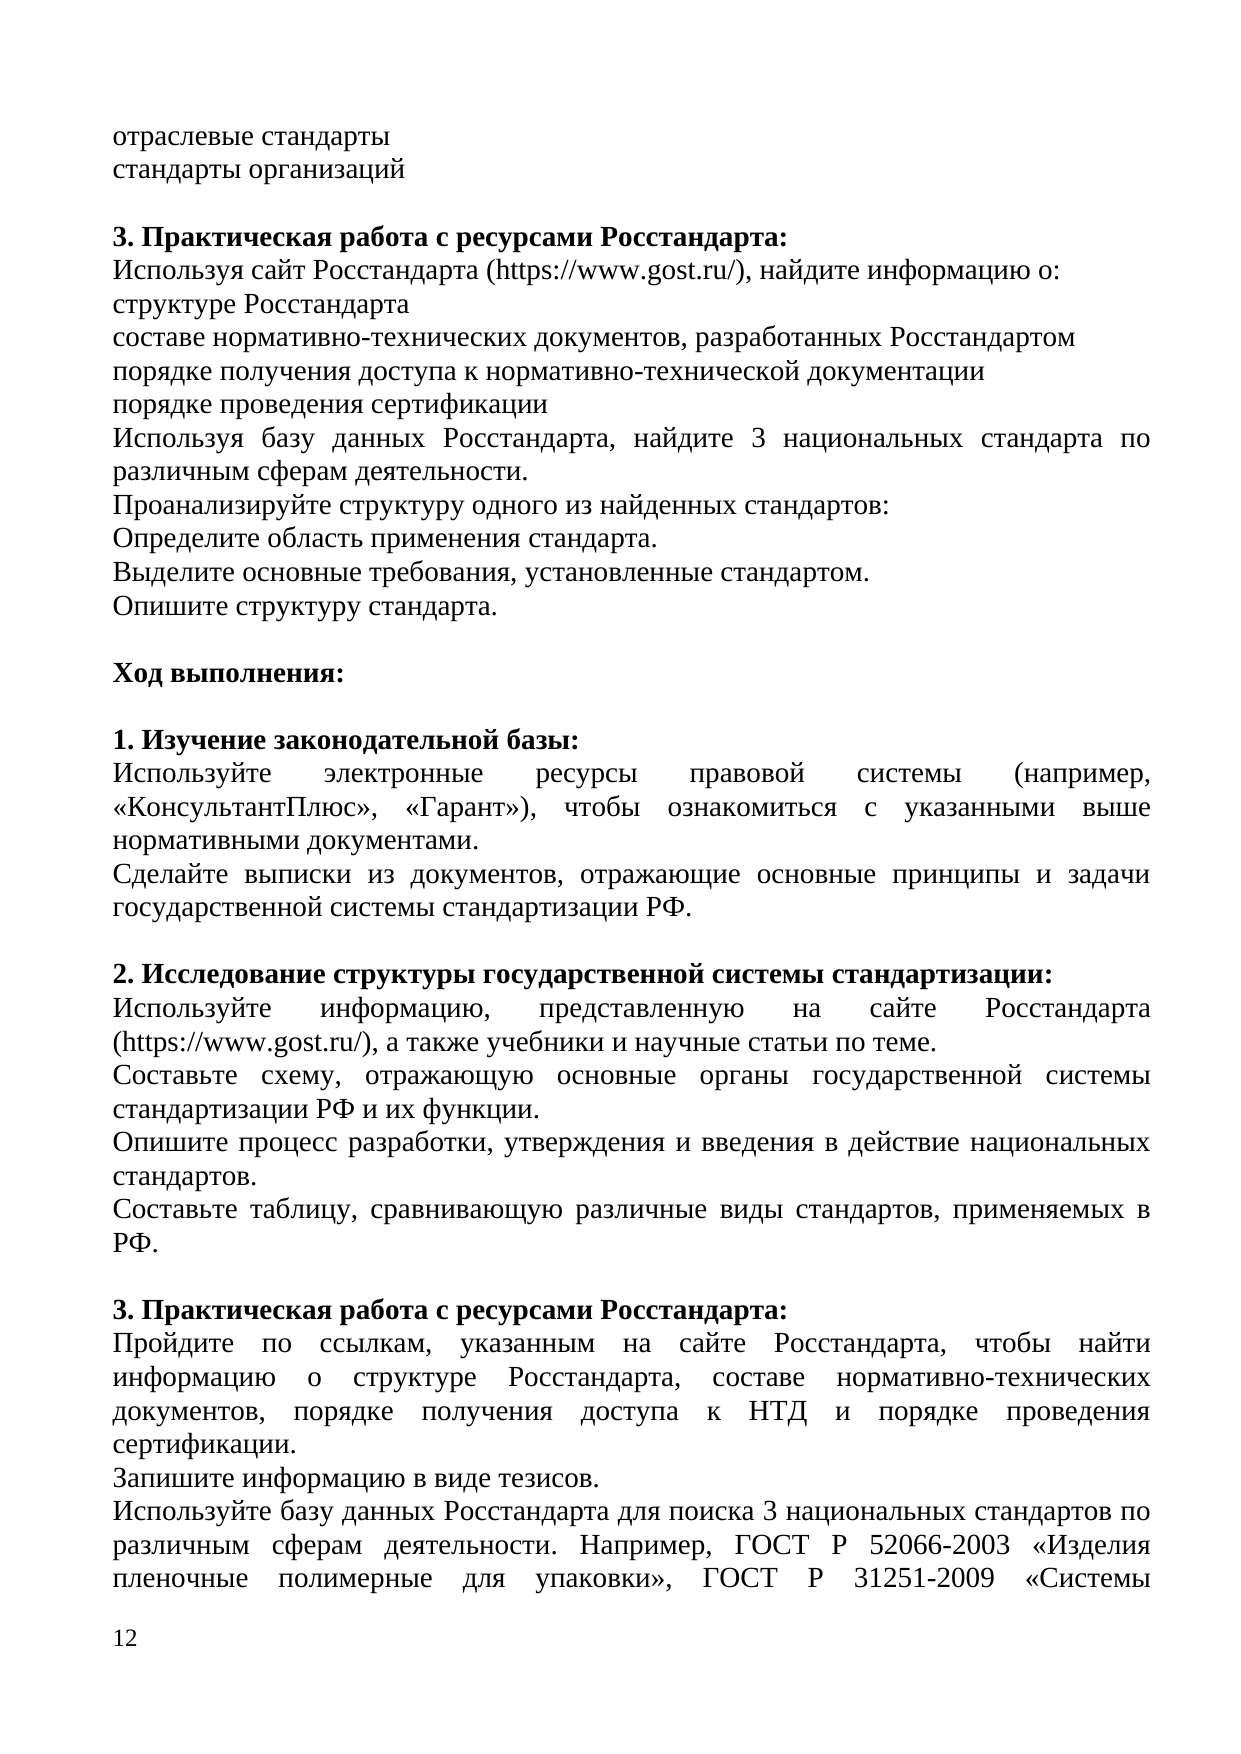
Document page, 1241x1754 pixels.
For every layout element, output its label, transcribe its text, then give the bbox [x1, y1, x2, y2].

text Определите область применения стандарта. [112, 521, 1152, 554]
text Используя сайт Росстандарта (https://www.gost.ru/), найдите информацию о: [112, 252, 1152, 286]
text стандарты организаций [112, 152, 1152, 185]
text 1. Изучение законодательной базы: [112, 722, 1152, 755]
text Проанализируйте структуру одного из найденных стандартов: [112, 487, 1152, 521]
text Запишите информацию в виде тезисов. [112, 1460, 1152, 1493]
text Опишите структуру стандарта. [112, 588, 1152, 621]
text порядке проведения сертификации [112, 386, 1152, 420]
text 2. Исследование структуры государственной системы стандартизации: [112, 957, 1152, 990]
text Сделайте выписки из документов, отражающие основные принципы и задачи государственной системы стандартизации РФ. [112, 856, 1152, 923]
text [112, 1493, 1152, 1594]
text Составьте схему, отражающую основные органы государственной системы стандартизации РФ и их функции. [112, 1057, 1152, 1124]
text 3. Практическая работа с ресурсами Росстандарта: [112, 1292, 1152, 1326]
text 3. Практическая работа с ресурсами Росстандарта: [112, 219, 1152, 252]
text Составьте таблицу, сравнивающую различные виды стандартов, применяемых в РФ. [112, 1191, 1152, 1258]
text Ход выполнения: [112, 655, 1152, 688]
text Используйте электронные ресурсы правовой системы (например, «КонсультантПлюс», «Гарант»), чтобы ознакомиться с указанными выше нормативными документами. [112, 755, 1152, 856]
text структуре Росстандарта [112, 286, 1152, 319]
text Опишите процесс разработки, утверждения и введения в действие национальных стандартов. [112, 1124, 1152, 1191]
text отраслевые стандарты [112, 118, 1152, 152]
text Выделите основные требования, установленные стандартом. [112, 554, 1152, 588]
text порядке получения доступа к нормативно-технической документации [112, 353, 1152, 386]
text Используйте информацию, представленную на сайте Росстандарта (https://www.gost.ru/), а также учебники и научные статьи по теме. [112, 990, 1152, 1057]
text составе нормативно-технических документов, разработанных Росстандартом [112, 319, 1152, 353]
text Пройдите по ссылкам, указанным на сайте Росстандарта, чтобы найти информацию о структуре Росстандарта, составе нормативно-технических документов, порядке получения доступа к НТД и порядке проведения сертификации. [112, 1326, 1152, 1460]
text Используя базу данных Росстандарта, найдите 3 национальных стандарта по различным сферам деятельности. [112, 420, 1152, 487]
